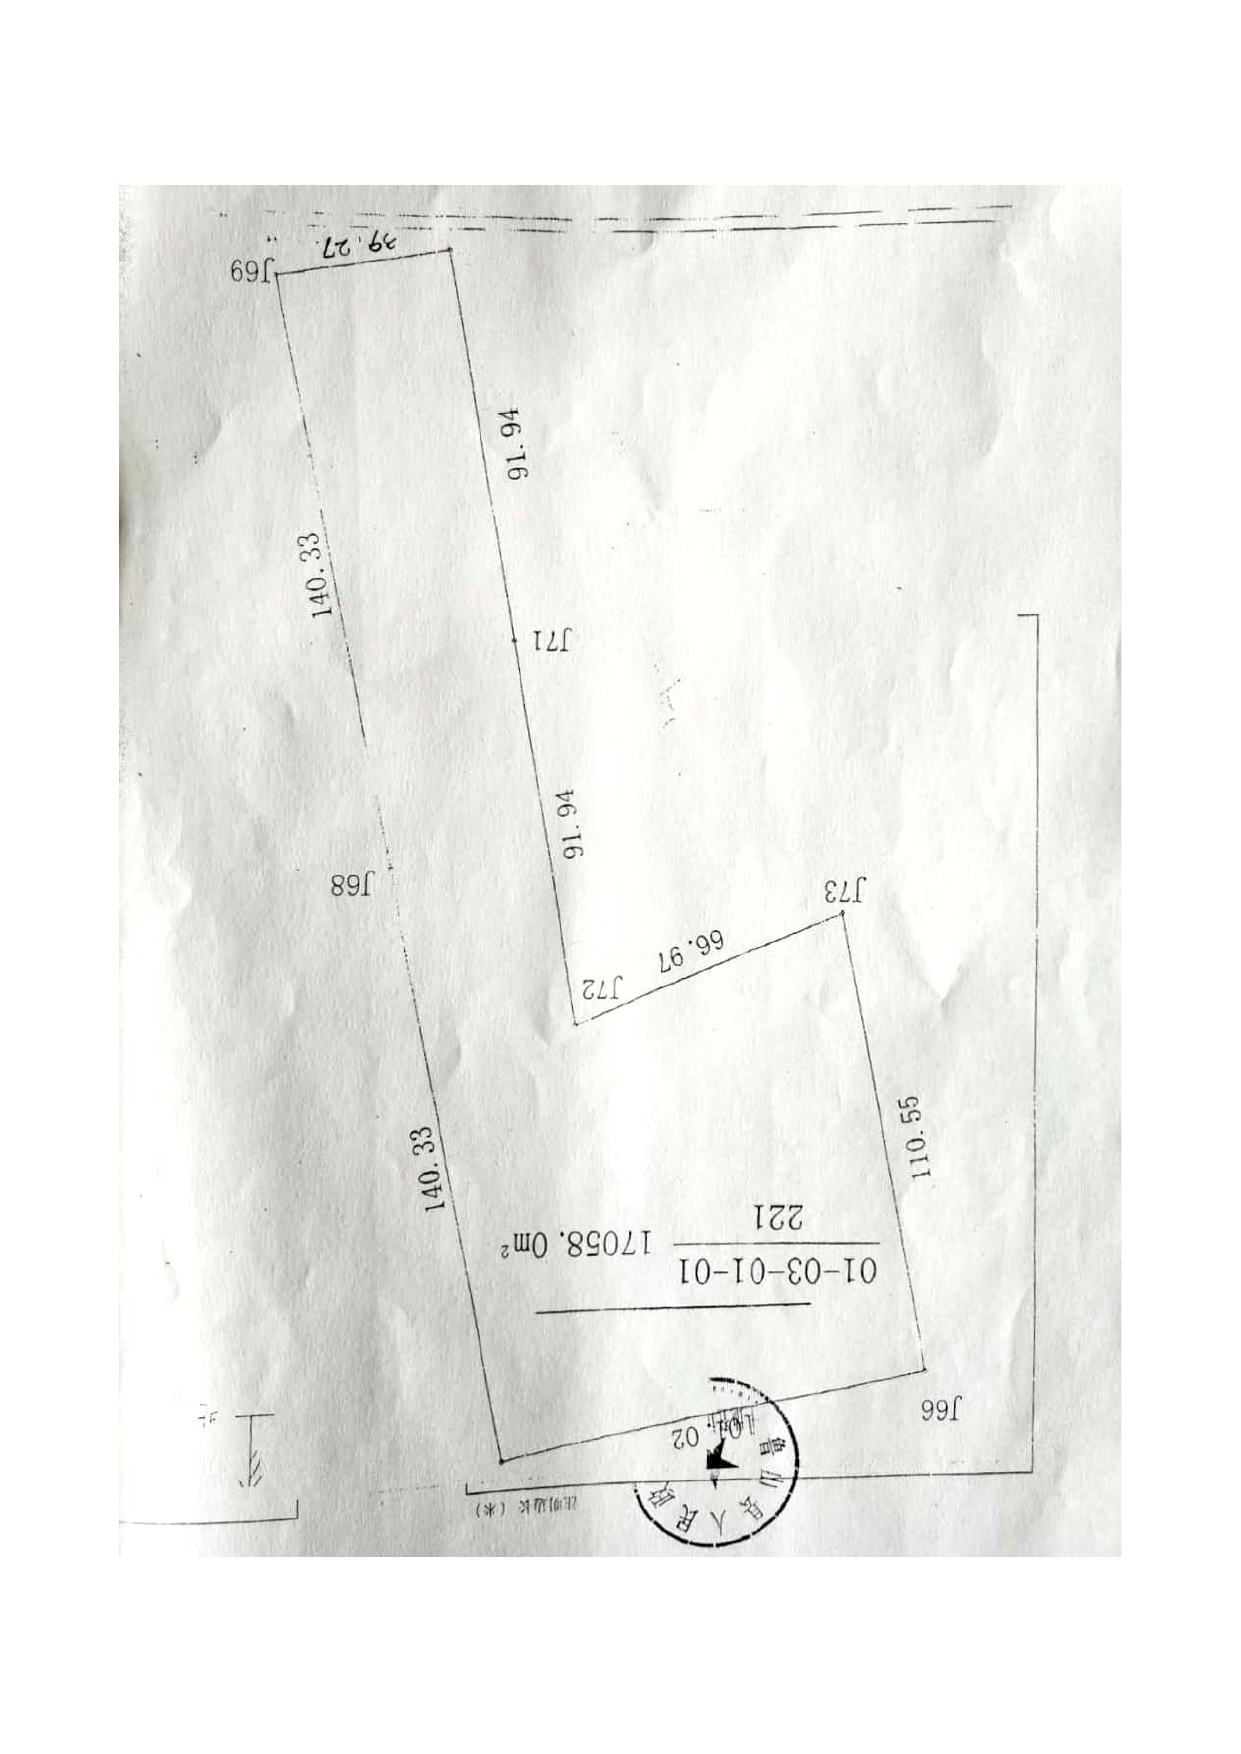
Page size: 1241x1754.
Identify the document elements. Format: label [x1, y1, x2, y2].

picture [119, 185, 1122, 1557]
